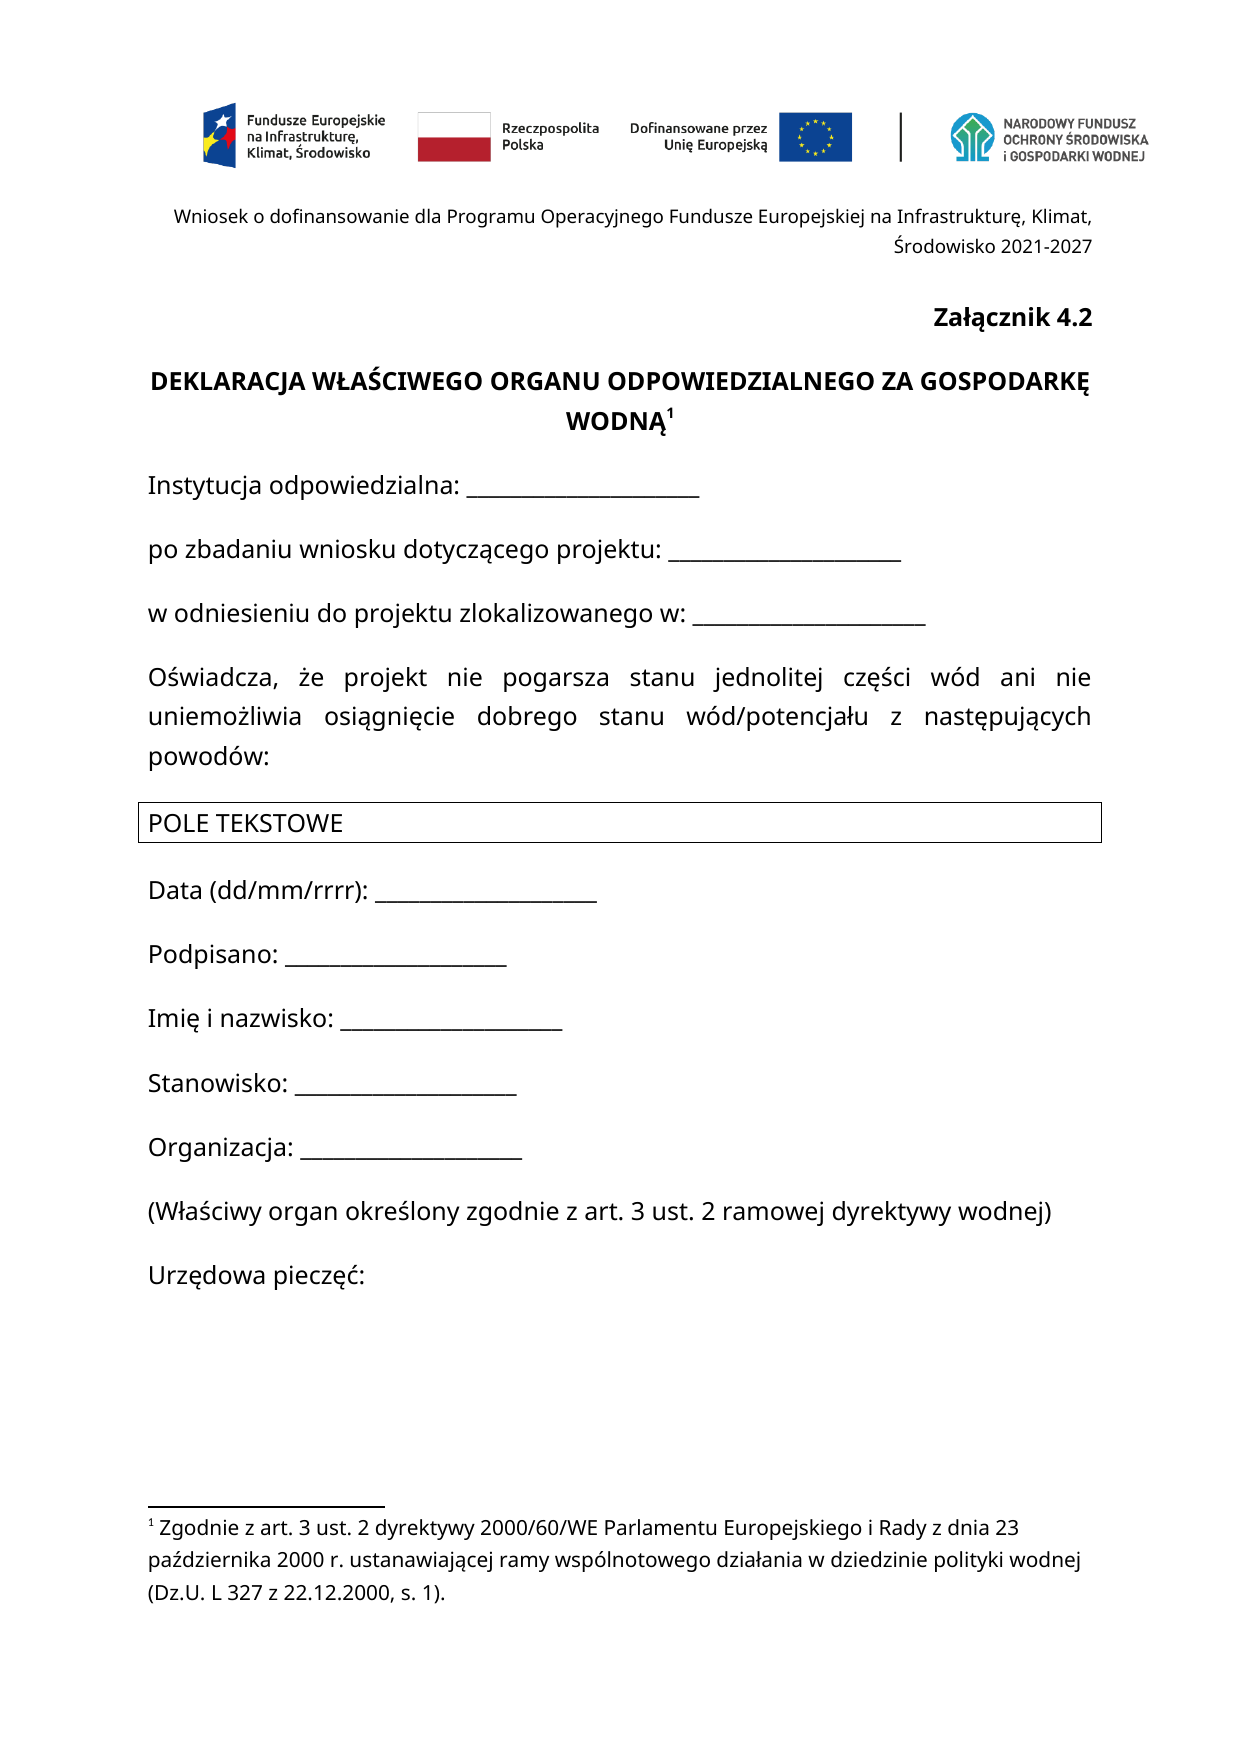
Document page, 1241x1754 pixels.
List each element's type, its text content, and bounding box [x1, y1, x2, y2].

text Imię i nazwisko: ____________________ [148, 1001, 1093, 1035]
text Podpisano: ____________________ [148, 937, 1093, 971]
text po zbadaniu wniosku dotyczącego projektu: _____________________ [148, 531, 1093, 566]
text w odniesieniu do projektu zlokalizowanego w: _____________________ [148, 596, 1093, 630]
text POLE TEKSTOWE [139, 803, 1101, 842]
subtitle DEKLARACJA WŁAŚCIWEGO ORGANU ODPOWIEDZIALNEGO ZA GOSPODARKĘ WODNĄ [148, 364, 1093, 437]
text Urzędowa pieczęć: [148, 1258, 1093, 1292]
text Stanowisko: ____________________ [148, 1065, 1093, 1099]
text Oświadcza, że projekt nie pogarsza stanu jednolitej części wód ani nie uniemożliwia osiągnięcie dobrego stanu wód/potencjału z następujących powodów: [148, 660, 1093, 772]
picture [186, 86, 1161, 184]
text (Właściwy organ określony zgodnie z art. 3 ust. 2 ramowej dyrektywy wodnej) [148, 1193, 1093, 1228]
text Organizacja: ____________________ [148, 1129, 1093, 1163]
text Załącznik 4.2 [148, 300, 1093, 334]
text Data (dd/mm/rrrr): ____________________ [148, 873, 1093, 907]
text Instytucja odpowiedzialna: _____________________ [148, 467, 1093, 501]
